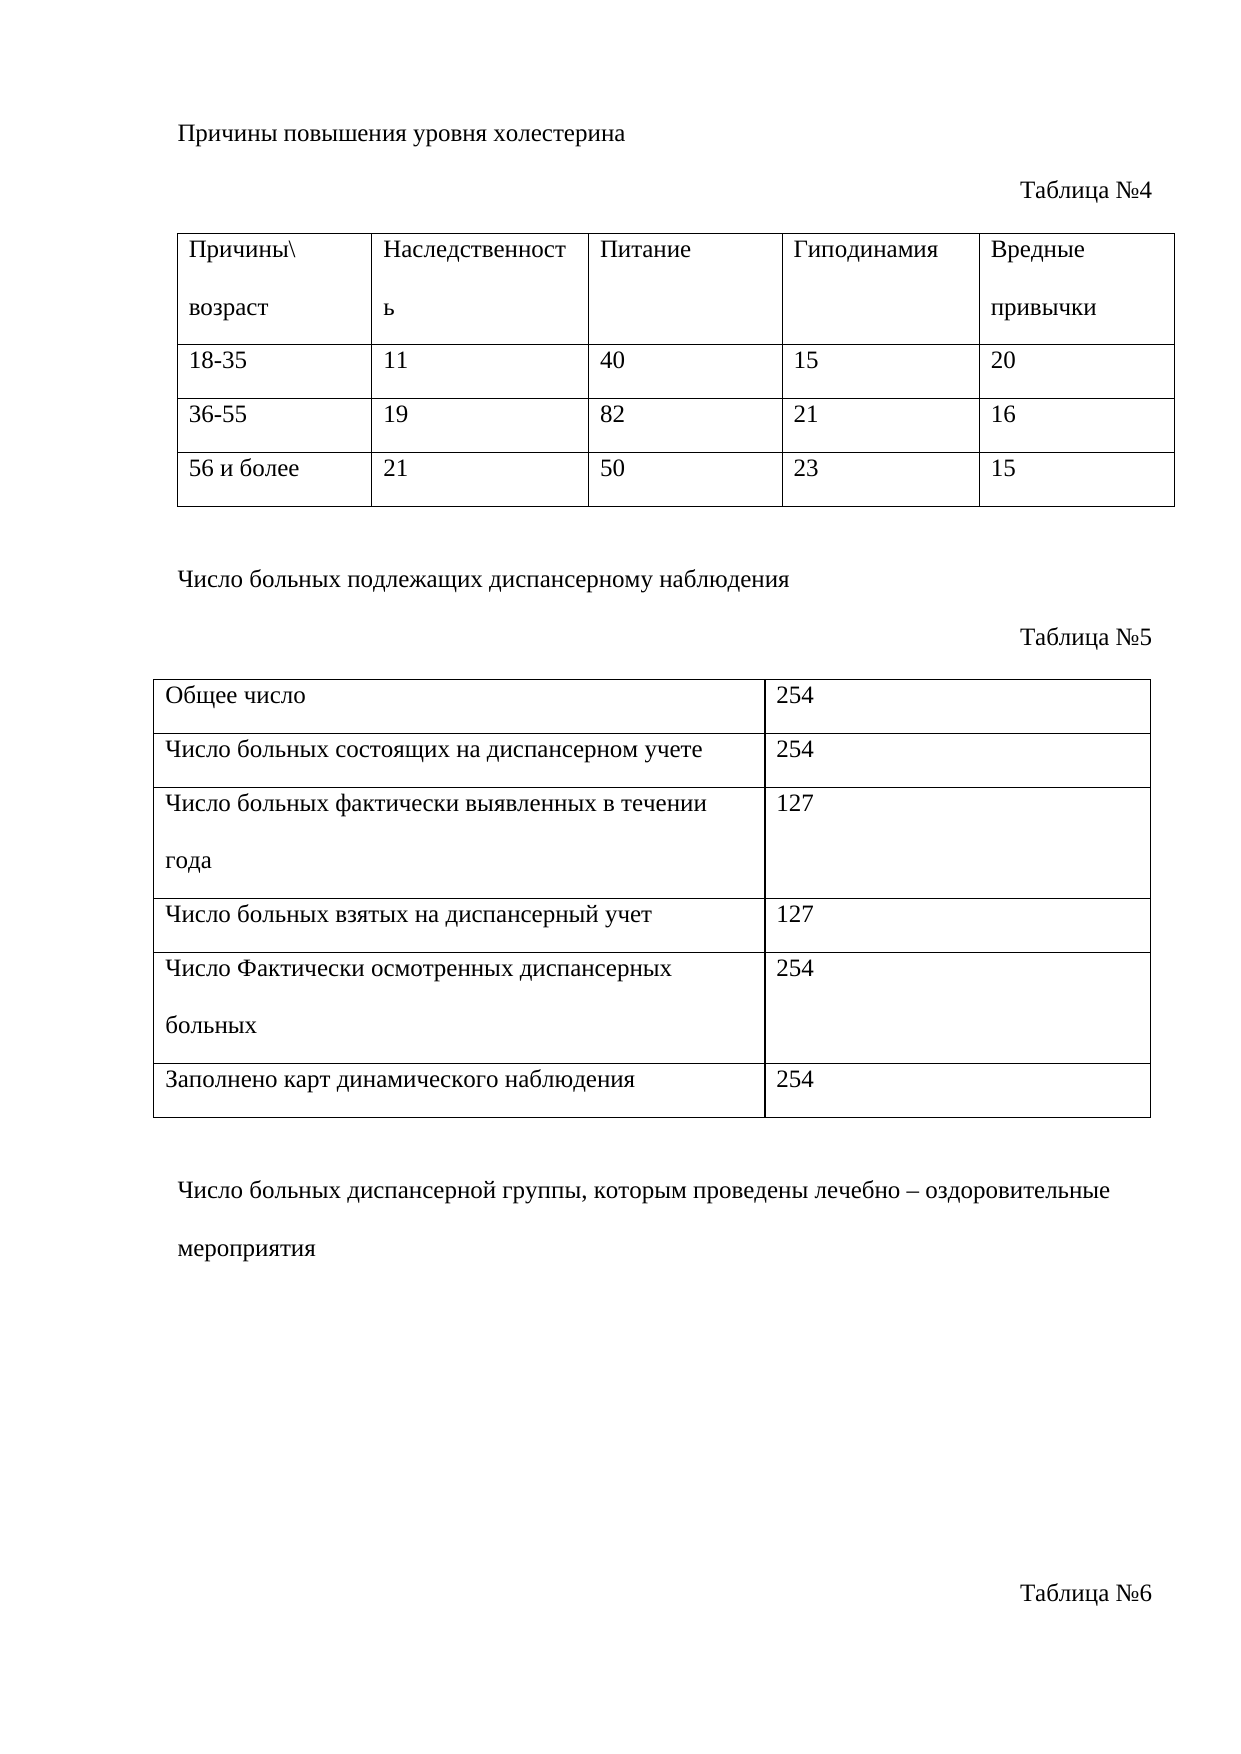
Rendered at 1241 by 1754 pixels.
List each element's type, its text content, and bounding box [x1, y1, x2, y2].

table_cell 56 и более [178, 453, 371, 506]
table_header Гиподинамия [783, 234, 979, 344]
text Число больных подлежащих диспансерному наблюдения [177, 564, 1152, 593]
table_cell 21 [372, 453, 588, 506]
table_cell 15 [783, 345, 979, 398]
table_cell 23 [783, 453, 979, 506]
table_cell 19 [372, 399, 588, 452]
table_cell 127 [766, 899, 1150, 952]
table_header Вредные привычки [980, 234, 1174, 344]
table_cell 16 [980, 399, 1174, 452]
table_header Общее число [154, 680, 764, 733]
text Таблица №6 [177, 1578, 1152, 1606]
table_header 254 [766, 680, 1150, 733]
table_cell Число больных взятых на диспансерный учет [154, 899, 764, 952]
table_header Питание [589, 234, 782, 344]
table_cell 18-35 [178, 345, 371, 398]
table_cell 50 [589, 453, 782, 506]
table_cell 21 [783, 399, 979, 452]
text Число больных диспансерной группы, которым проведены лечебно – оздоровительные мероприятия [177, 1175, 1152, 1261]
text Таблица №5 [177, 622, 1152, 650]
table_header Причины\ возраст [178, 234, 371, 344]
table_cell 127 [766, 788, 1150, 898]
table_cell 11 [372, 345, 588, 398]
table_cell Число больных фактически выявленных в течении года [154, 788, 764, 898]
table_cell 254 [766, 734, 1150, 787]
table_cell 36-55 [178, 399, 371, 452]
table_cell Заполнено карт динамического наблюдения [154, 1064, 764, 1117]
table_cell 20 [980, 345, 1174, 398]
table_cell 15 [980, 453, 1174, 506]
table_cell 40 [589, 345, 782, 398]
table_header Наследственность [372, 234, 588, 344]
table_cell 82 [589, 399, 782, 452]
text Таблица №4 [177, 176, 1152, 204]
text Причины повышения уровня холестерина [177, 118, 1152, 147]
table_cell Число больных состоящих на диспансерном учете [154, 734, 764, 787]
table_cell 254 [766, 1064, 1150, 1117]
table_cell Число Фактически осмотренных диспансерных больных [154, 953, 764, 1063]
table_cell 254 [766, 953, 1150, 1063]
